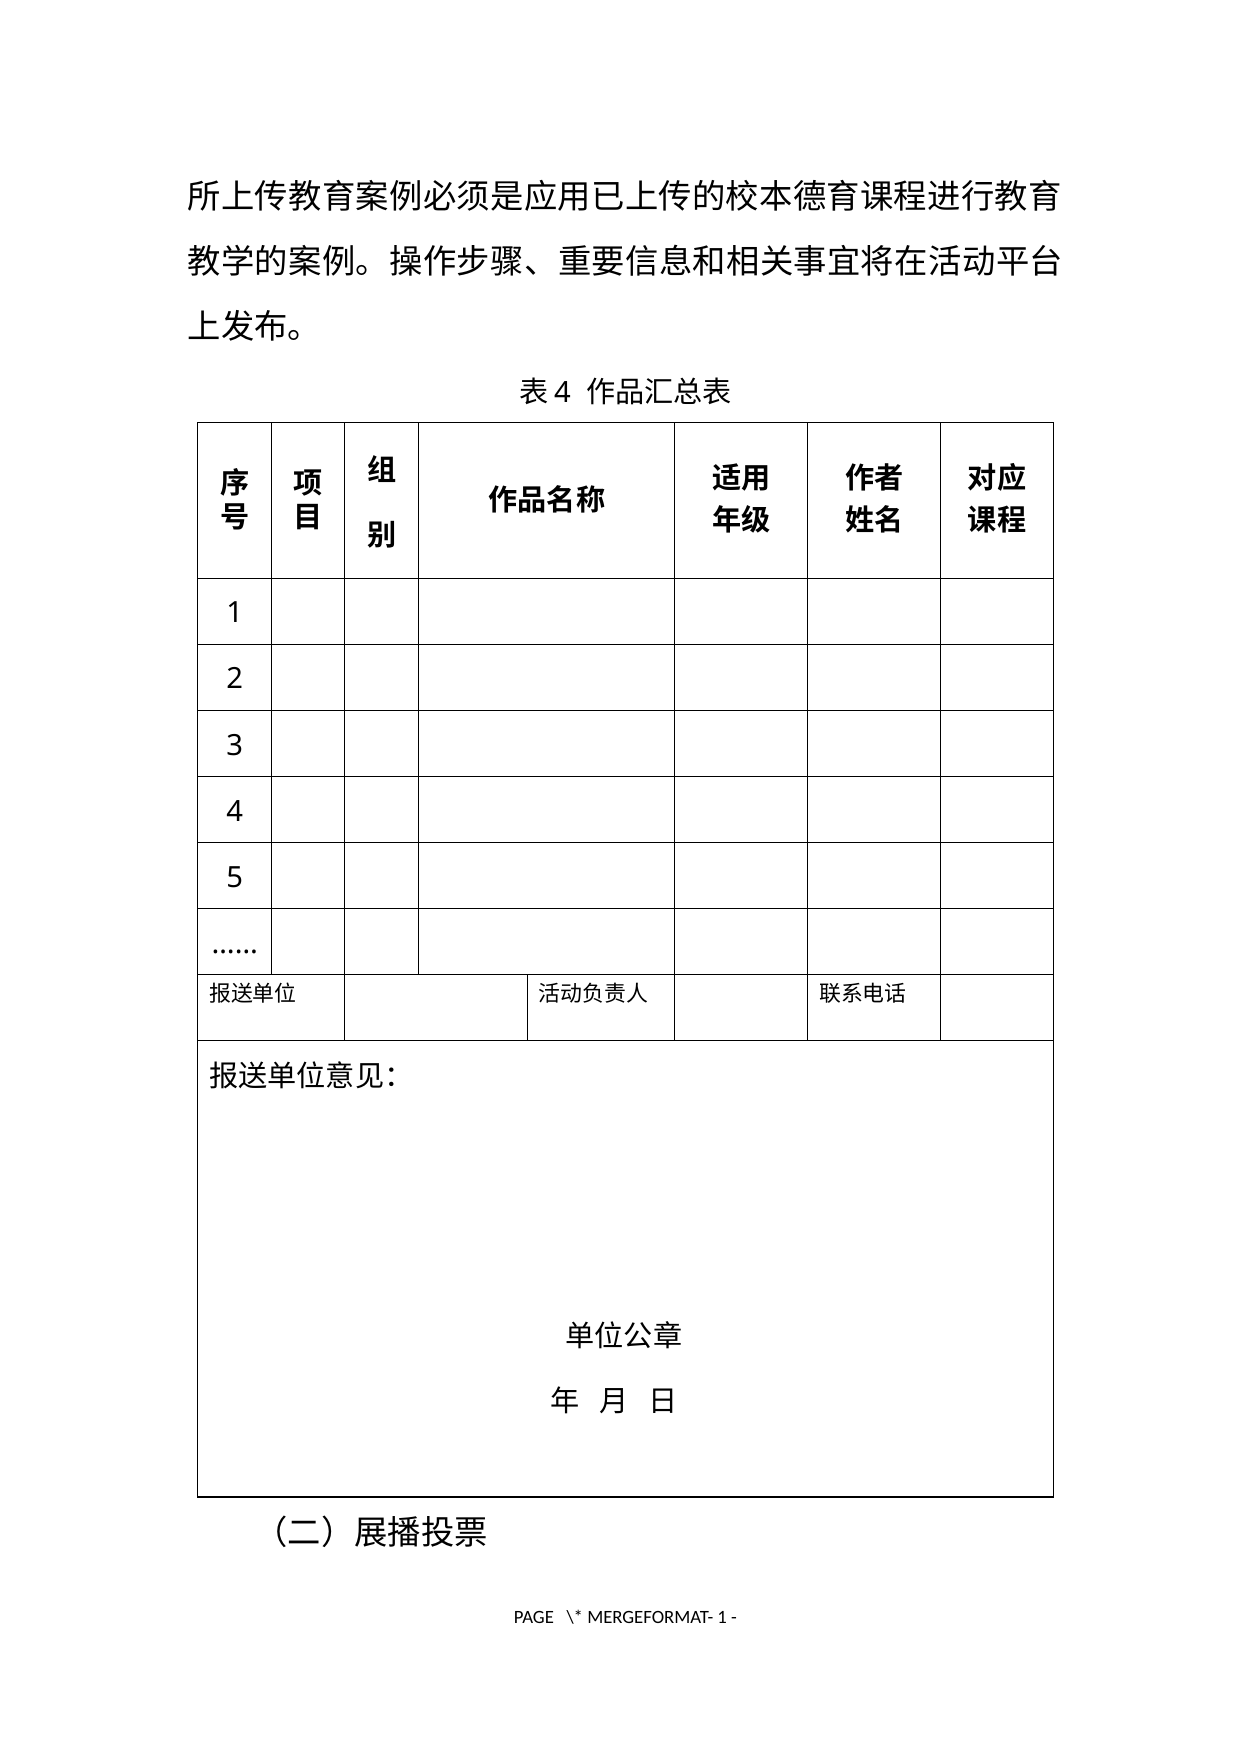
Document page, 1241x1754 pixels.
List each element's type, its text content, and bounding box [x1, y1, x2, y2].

table_cell 报送单位 [198, 975, 344, 1040]
table_cell [419, 909, 674, 974]
table_cell [272, 579, 344, 644]
table_cell [272, 843, 344, 908]
table_cell [675, 975, 807, 1040]
table_cell [675, 579, 807, 644]
table_cell [345, 579, 418, 644]
table_cell [345, 777, 418, 842]
table_cell [272, 909, 344, 974]
table_cell [345, 645, 418, 710]
table_cell [345, 843, 418, 908]
table_cell [941, 909, 1053, 974]
table_cell …… [198, 909, 271, 974]
table_header 对应 课程 [941, 423, 1053, 578]
table_cell 3 [198, 711, 271, 776]
table_cell [345, 909, 418, 974]
table_cell [675, 645, 807, 710]
table_cell [345, 975, 527, 1040]
table_cell [808, 579, 940, 644]
table_cell [941, 579, 1053, 644]
table_cell [675, 843, 807, 908]
table_cell [419, 843, 674, 908]
table_cell [808, 777, 940, 842]
text 表4 作品汇总表 [187, 357, 1063, 422]
table_cell 活动负责人 [528, 975, 674, 1040]
table_cell [419, 579, 674, 644]
table_cell [272, 777, 344, 842]
table_cell [808, 711, 940, 776]
table_cell 4 [198, 777, 271, 842]
table_cell 报送单位意见： 单位公章 年 月 日 [198, 1041, 1053, 1496]
table_cell 2 [198, 645, 271, 710]
table_cell [941, 975, 1053, 1040]
table_cell [419, 777, 674, 842]
table_header 项目 [272, 423, 344, 578]
text （二）展播投票 [187, 1497, 1063, 1562]
table_header 作者 姓名 [808, 423, 940, 578]
table_header 序号 [198, 423, 271, 578]
table_cell [808, 645, 940, 710]
table_cell [675, 711, 807, 776]
table_cell [808, 843, 940, 908]
table_cell [345, 711, 418, 776]
table_cell 1 [198, 579, 271, 644]
table_cell [419, 645, 674, 710]
table_cell [808, 909, 940, 974]
table_cell [419, 711, 674, 776]
table_cell [941, 711, 1053, 776]
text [187, 162, 1063, 357]
table_header 作品名称 [419, 423, 674, 578]
table_header 组别 [345, 423, 418, 578]
table_cell [941, 777, 1053, 842]
table_cell 联系电话 [808, 975, 940, 1040]
table_cell [675, 777, 807, 842]
table_cell [675, 909, 807, 974]
table_header 适用 年级 [675, 423, 807, 578]
table_cell [941, 645, 1053, 710]
table_cell 5 [198, 843, 271, 908]
table_cell [272, 711, 344, 776]
table_cell [272, 645, 344, 710]
table_cell [941, 843, 1053, 908]
